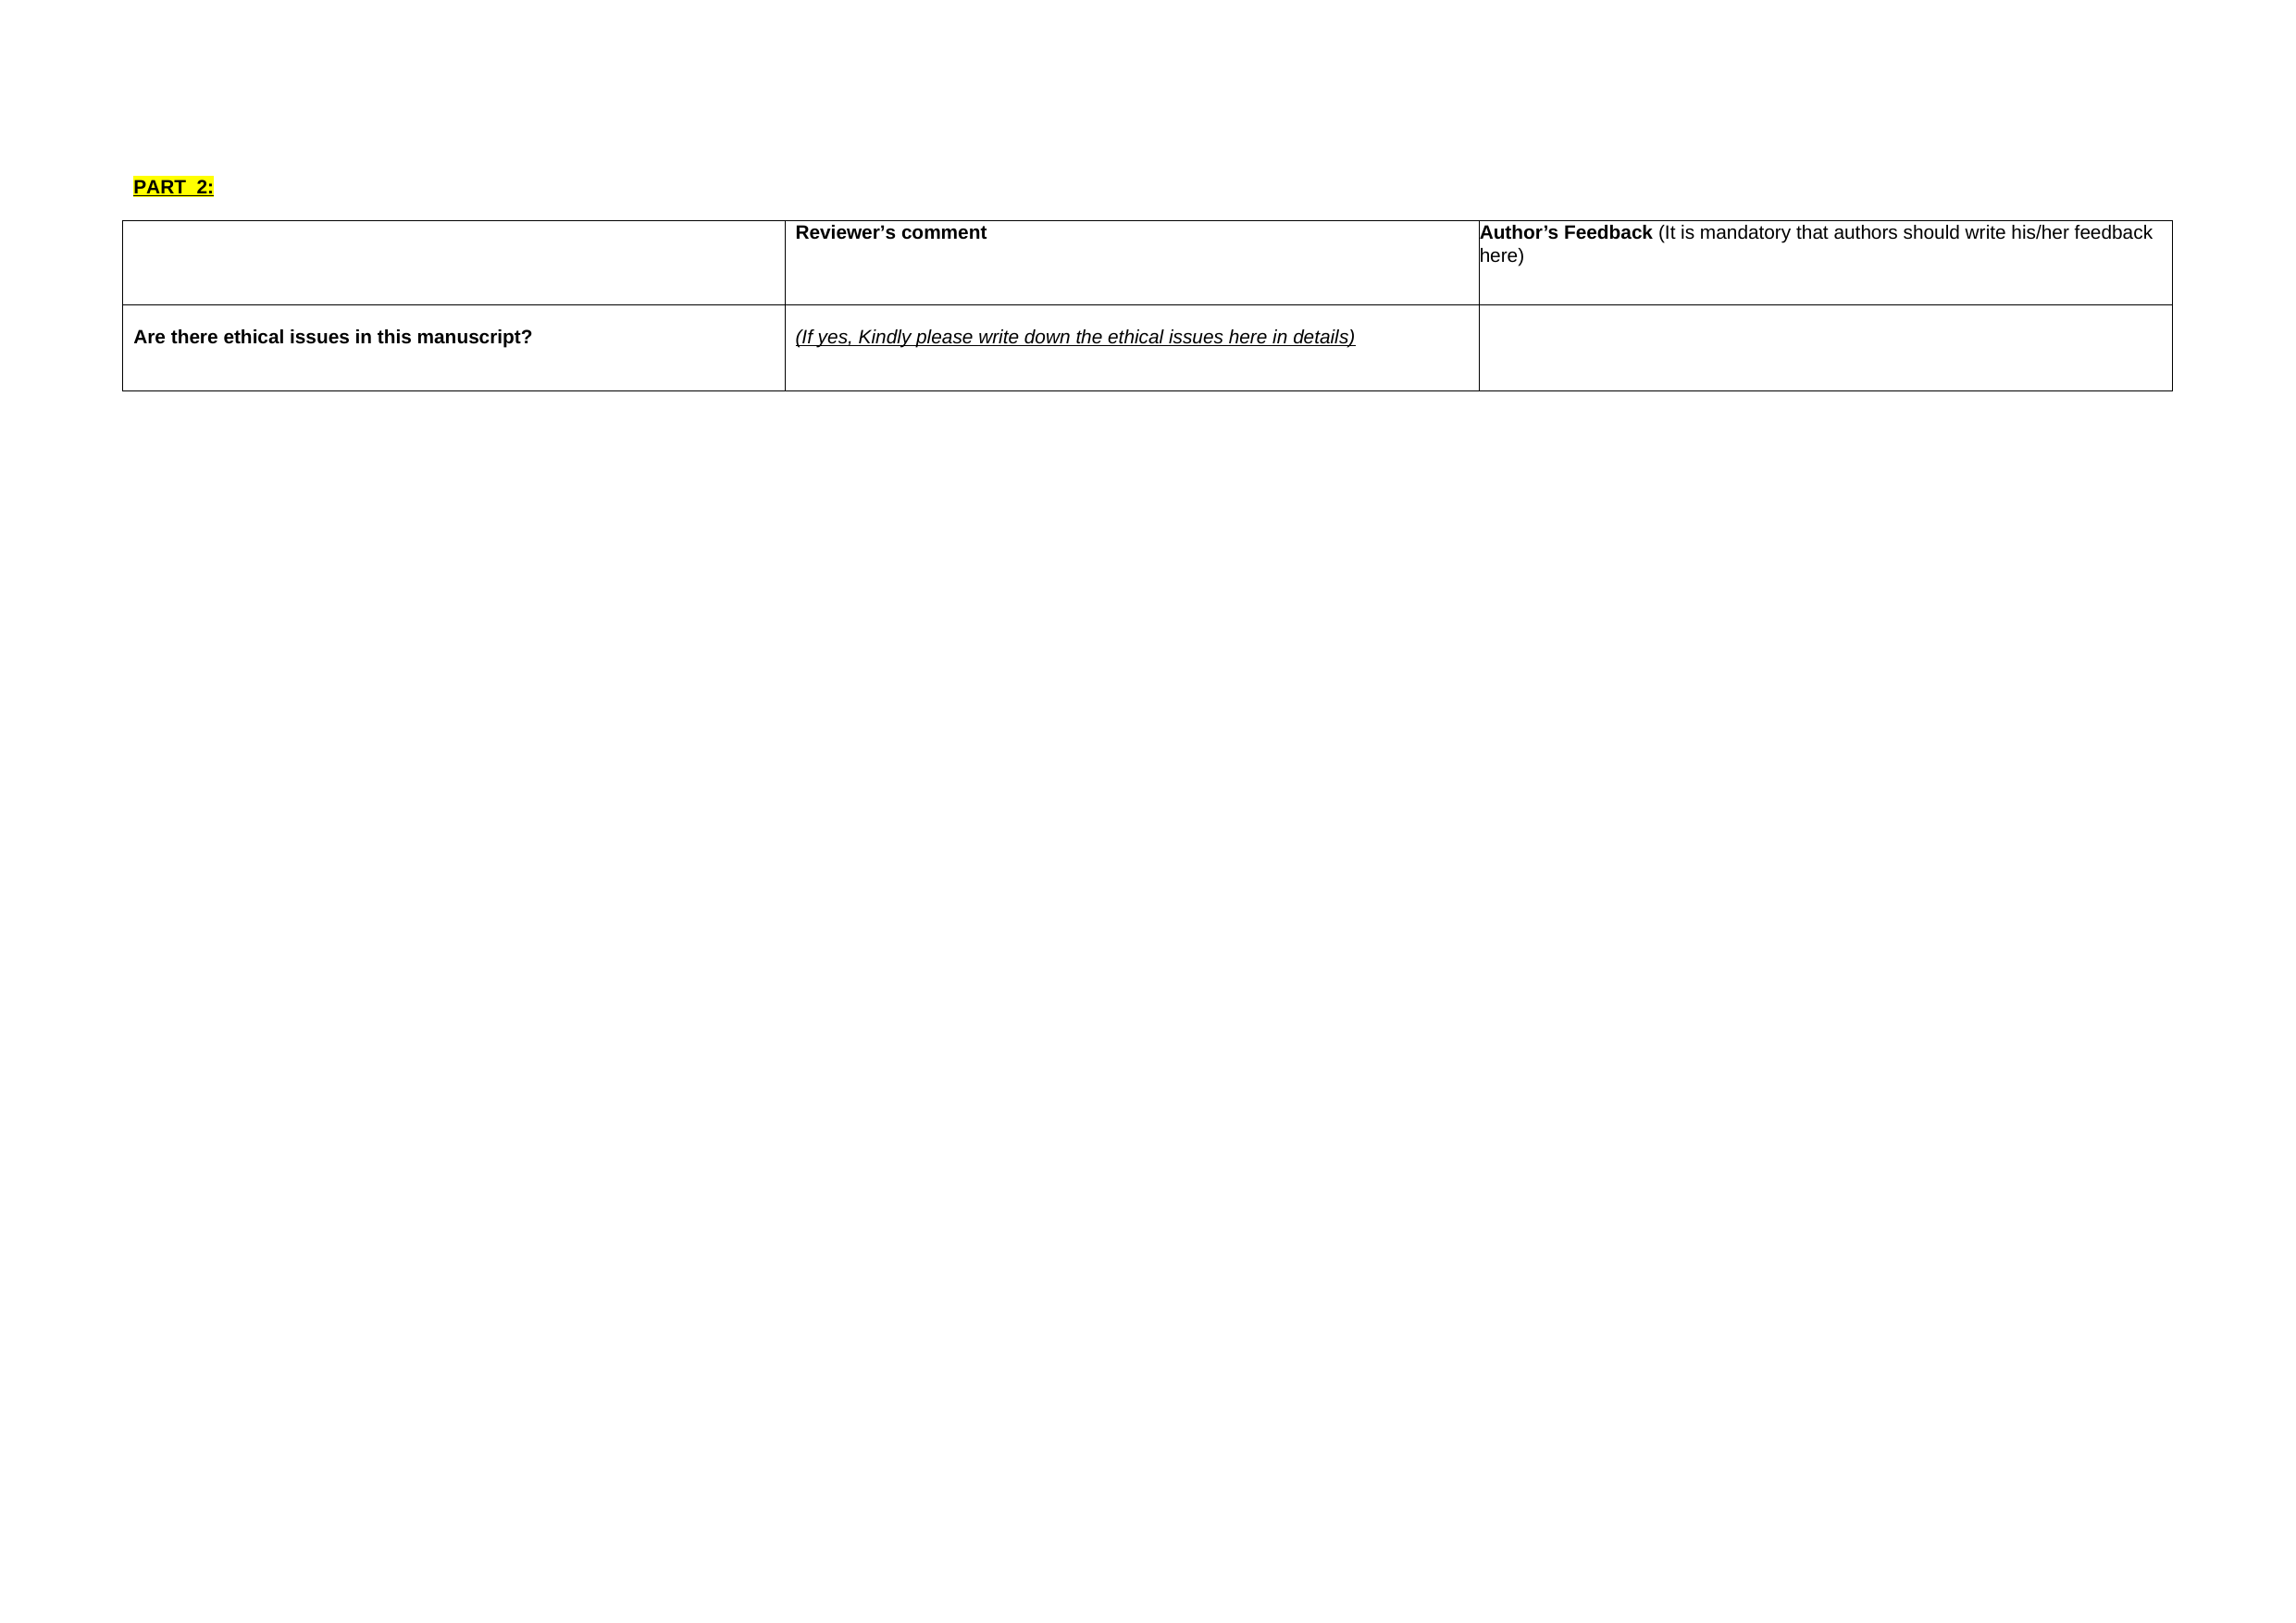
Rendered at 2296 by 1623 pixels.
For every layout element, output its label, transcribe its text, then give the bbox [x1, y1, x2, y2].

table_cell Are there ethical issues in this manuscript? [123, 305, 785, 390]
table_cell Reviewer’s comment [786, 221, 1479, 304]
table_cell Author’s Feedback (It is mandatory that authors should write his/her feedback here) [1480, 221, 2172, 304]
table_header PART 2: [123, 176, 2172, 219]
table_cell [1480, 305, 2172, 390]
table_cell [123, 221, 785, 304]
table_cell (If yes, Kindly please write down the ethical issues here in details) [786, 305, 1479, 390]
